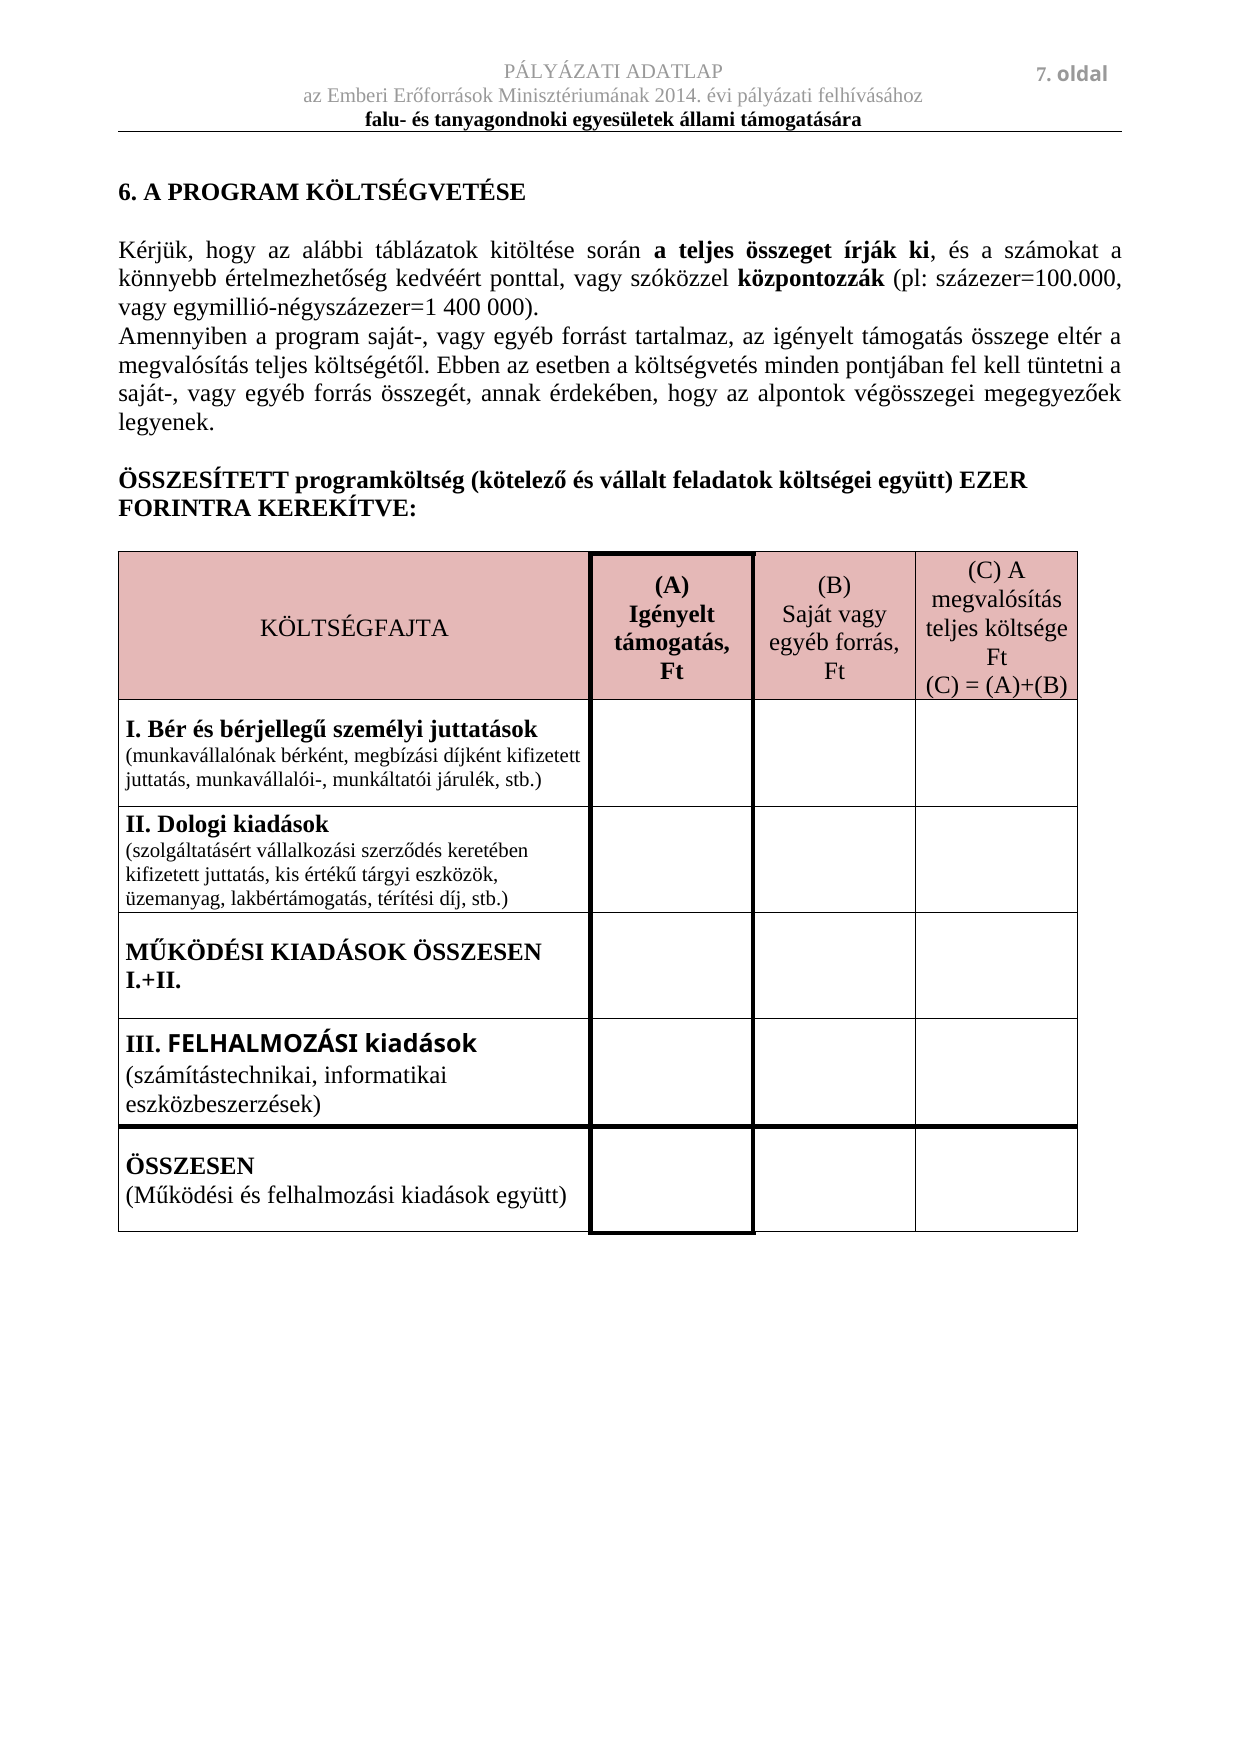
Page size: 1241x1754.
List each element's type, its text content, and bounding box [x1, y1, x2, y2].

table_cell [755, 1019, 915, 1124]
table_cell [593, 700, 751, 806]
table_cell [755, 1129, 915, 1231]
table_cell [916, 1129, 1077, 1231]
table_header (A) Igényelt támogatás, Ft [593, 556, 751, 699]
text Kérjük, hogy az alábbi táblázatok kitöltése során a teljes összeget írják ki, és a számokat a könnyebb értelmezhetőség kedvéért ponttal, vagy szóközzel központozzák (pl: százezer=100.000, vagy egymillió-négyszázezer=1 400 000). [118, 235, 1122, 321]
table_cell [916, 1019, 1077, 1124]
table_cell [593, 913, 751, 1018]
table_cell [593, 1019, 751, 1124]
table_cell [755, 700, 915, 806]
table_cell [755, 913, 915, 1018]
table_cell [916, 807, 1077, 912]
text Amennyiben a program saját-, vagy egyéb forrást tartalmaz, az igényelt támogatás összege eltér a megvalósítás teljes költségétől. Ebben az esetben a költségvetés minden pontjában fel kell tüntetni a saját-, vagy egyéb forrás összegét, annak érdekében, hogy az alpontok végösszegei megegyezőek legyenek. [118, 321, 1122, 436]
text 6. A PROGRAM KÖLTSÉGVETÉSE [118, 177, 1122, 206]
table_header Költségfajta [119, 552, 588, 699]
table_header (C) A megvalósítás teljes költsége Ft (C) = (A)+(B) [916, 552, 1077, 699]
table_cell iii. FELHALMOZÁSI kiadások (számítástechnikai, informatikai eszközbeszerzések) [119, 1019, 588, 1124]
table_cell [916, 700, 1077, 806]
text ÖSSZESÍTETT programköltség (kötelező és vállalt feladatok költségei együtt) EZER FORINTRA KEREKÍTVE: [118, 465, 1122, 522]
table_cell I. Bér és bérjellegű személyi juttatások (munkavállalónak bérként, megbízási díjként kifizetett juttatás, munkavállalói-, munkáltatói járulék, stb.) [119, 700, 588, 806]
table_cell MŰKÖDÉSI KIADÁSOK Összesen I.+II. [119, 913, 588, 1018]
table_header (B) Saját vagy egyéb forrás, Ft [755, 552, 915, 699]
table_cell [593, 807, 751, 912]
table_cell [916, 913, 1077, 1018]
table_cell [755, 807, 915, 912]
table_cell ÖSSZESEN (Működési és felhalmozási kiadások együtt) [119, 1129, 588, 1231]
table_cell [593, 1129, 751, 1231]
table_cell II. Dologi kiadások (szolgáltatásért vállalkozási szerződés keretében kifizetett juttatás, kis értékű tárgyi eszközök, üzemanyag, lakbértámogatás, térítési díj, stb.) [119, 807, 588, 912]
